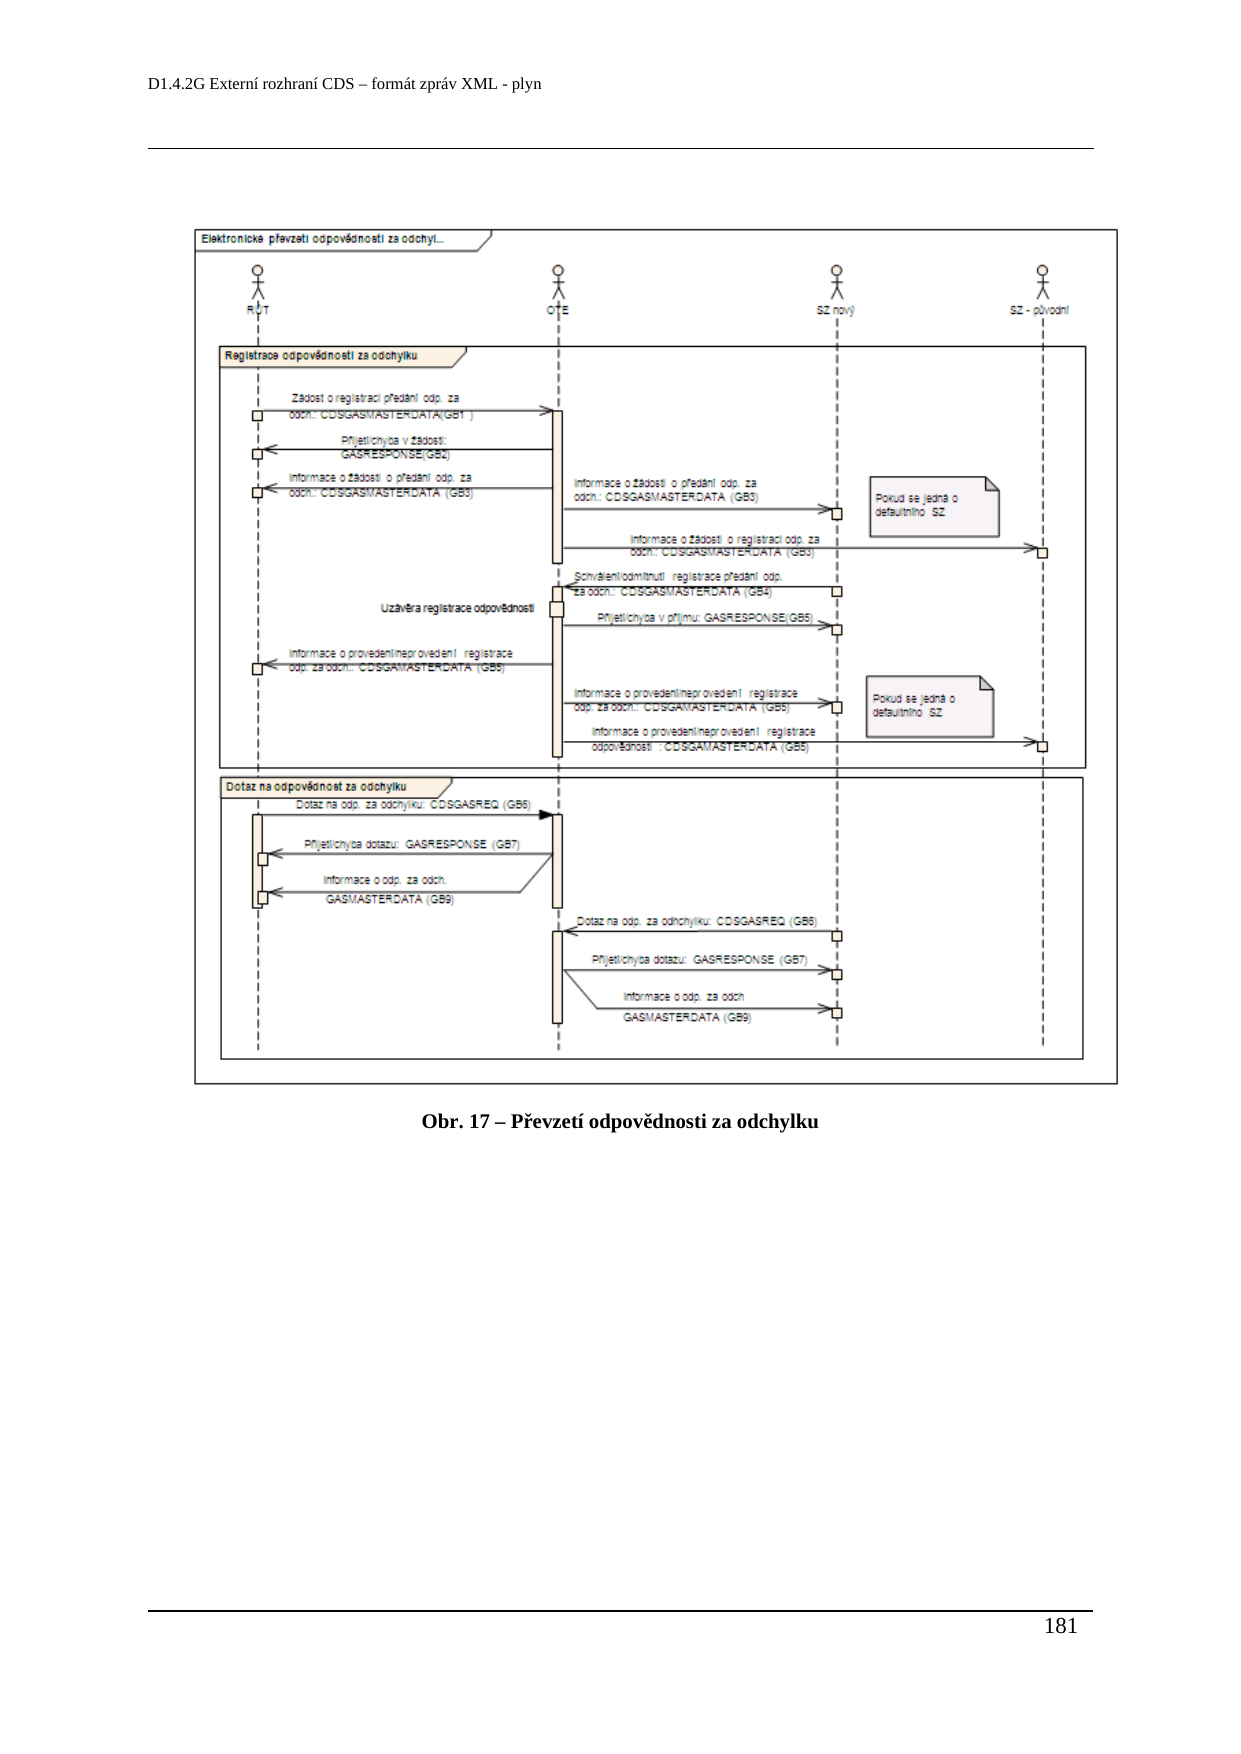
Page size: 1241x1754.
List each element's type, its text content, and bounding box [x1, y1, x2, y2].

picture [185, 221, 1129, 1097]
text Obr. 16 – Převzetí odpovědnosti za odchylku [148, 1109, 1092, 1133]
